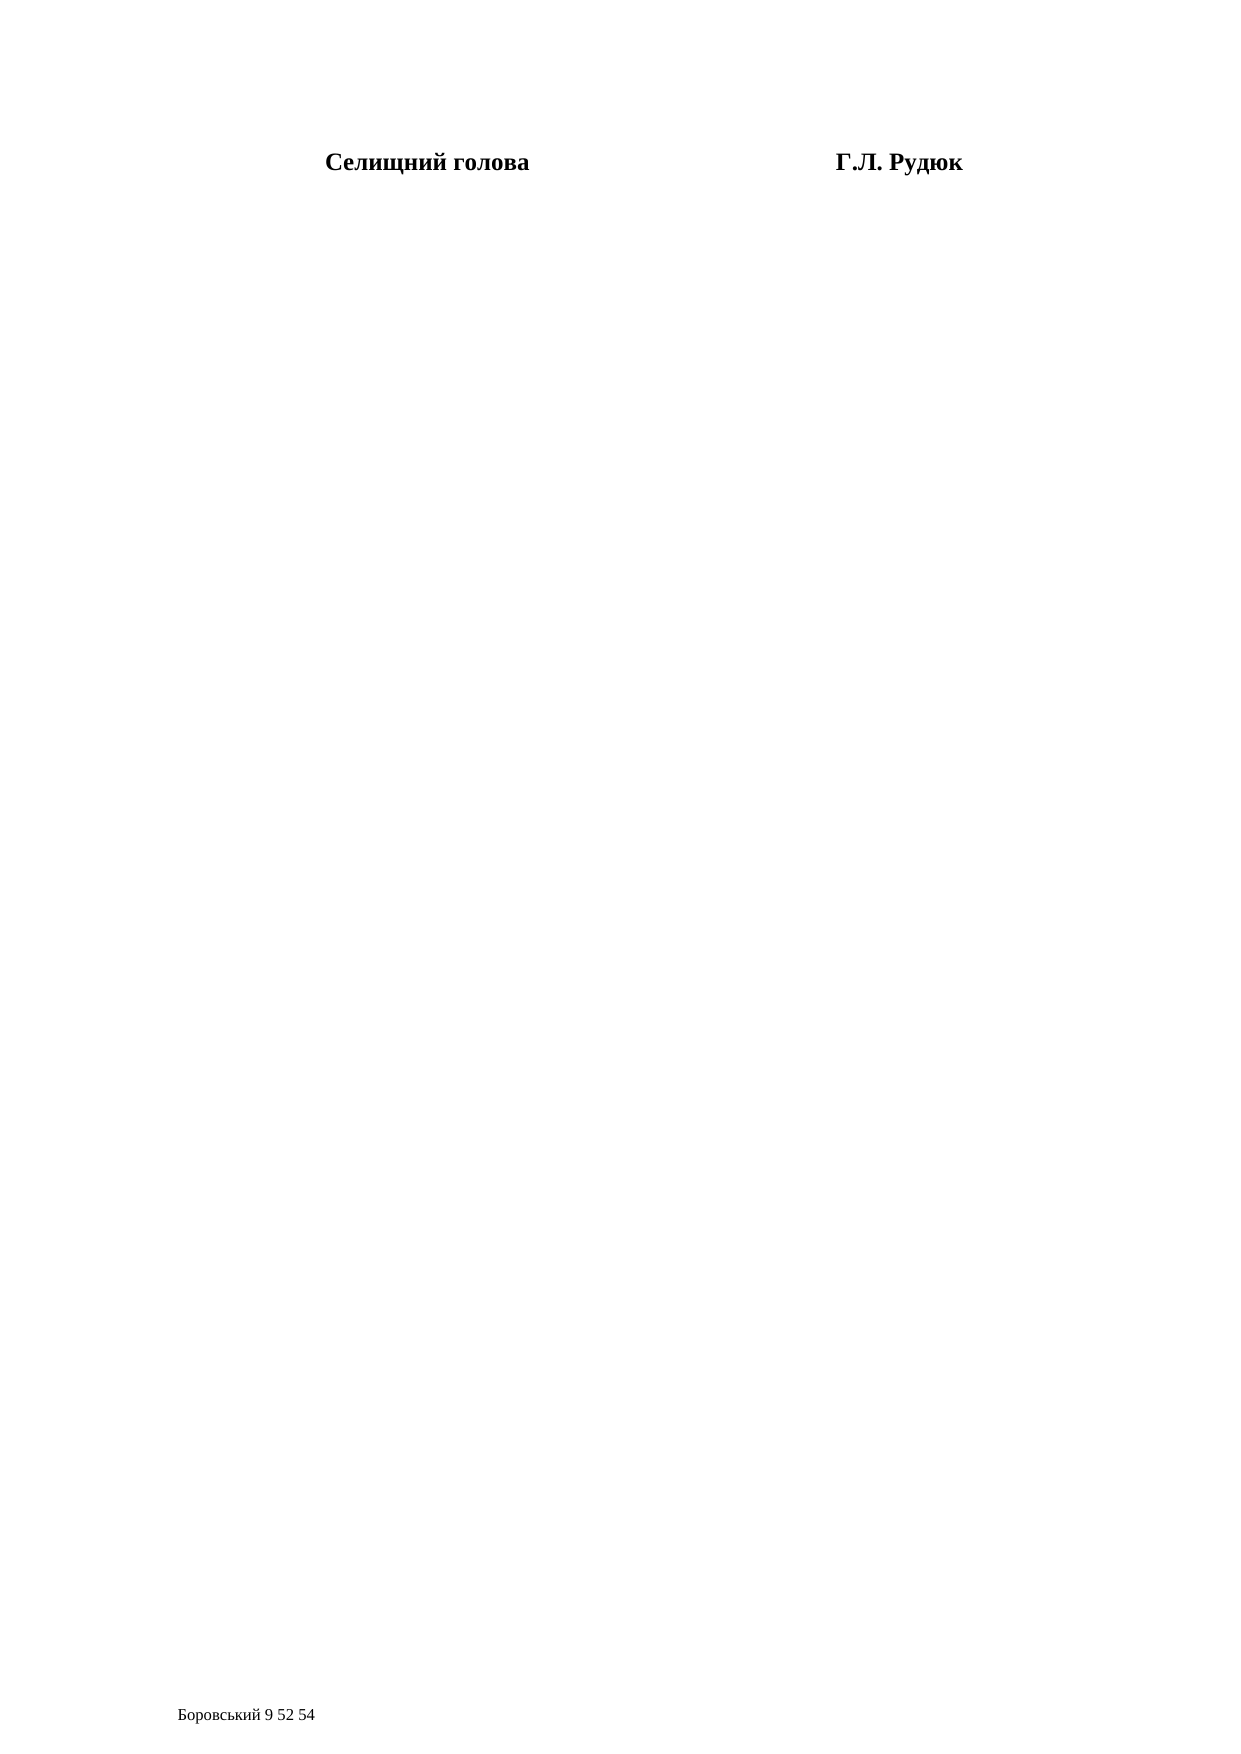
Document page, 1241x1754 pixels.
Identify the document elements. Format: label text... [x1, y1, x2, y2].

text Селищний голова Г.Л. Рудюк [251, 147, 1181, 176]
